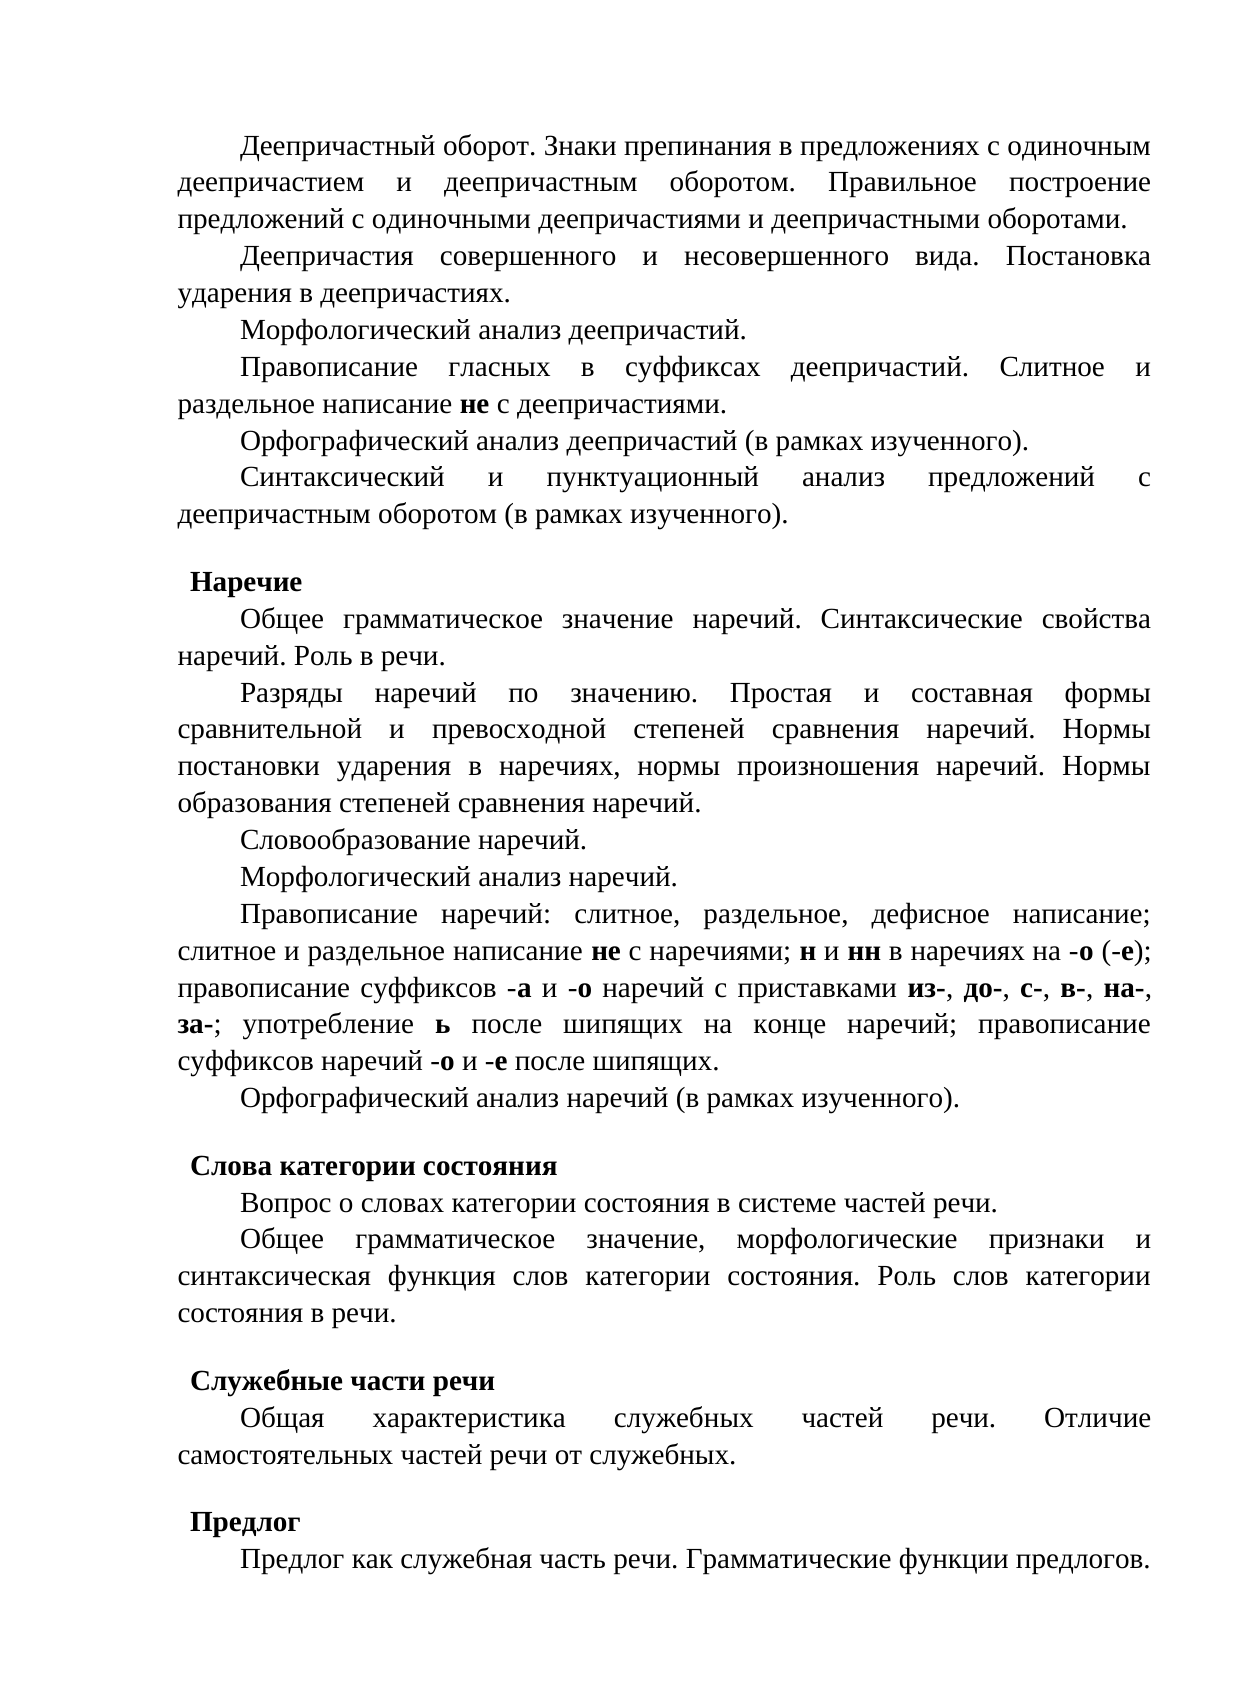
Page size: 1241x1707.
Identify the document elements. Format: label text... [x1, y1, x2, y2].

text Общее грамматическое значение, морфологические признаки и синтаксическая функция слов категории состояния. Роль слов категории состояния в речи. [177, 1222, 1152, 1329]
text Разряды наречий по значению. Простая и составная формы сравнительной и превосходной степеней сравнения наречий. Нормы постановки ударения в наречиях, нормы произношения наречий. Нормы образования степеней сравнения наречий. [177, 675, 1152, 819]
text Орфографический анализ деепричастий (в рамках изученного). [177, 423, 1152, 456]
text Орфографический анализ наречий (в рамках изученного). [177, 1080, 1152, 1114]
text Деепричастный оборот. Знаки препинания в предложениях с одиночным деепричастием и деепричастным оборотом. Правильное построение предложений с одиночными деепричастиями и деепричастными оборотами. [177, 128, 1152, 235]
text Общее грамматическое значение наречий. Синтаксические свойства наречий. Роль в речи. [177, 601, 1152, 671]
text Деепричастия совершенного и несовершенного вида. Постановка ударения в деепричастиях. [177, 238, 1152, 309]
text Наречие [190, 564, 1152, 598]
text Слова категории состояния [190, 1148, 1152, 1181]
text Морфологический анализ деепричастий. [177, 312, 1152, 346]
text Предлог как служебная часть речи. Грамматические функции предлогов. [177, 1541, 1152, 1575]
text Предлог [190, 1504, 1152, 1538]
text Словообразование наречий. [177, 822, 1152, 856]
text Правописание наречий: слитное, раздельное, дефисное написание; слитное и раздельное написание не с наречиями; н и нн в наречиях на -о (-е); правописание суффиксов -а и -о наречий с приставками из-, до-, с-, в-, на-, за-; употребление ь после шипящих на конце наречий; правописание суффиксов наречий -о и -е после шипящих. [177, 896, 1152, 1077]
text Правописание гласных в суффиксах деепричастий. Слитное и раздельное написание не с деепричастиями. [177, 349, 1152, 419]
text Синтаксический и пунктуационный анализ предложений с деепричастным оборотом (в рамках изученного). [177, 459, 1152, 530]
text Морфологический анализ наречий. [177, 859, 1152, 893]
text Служебные части речи [190, 1363, 1152, 1397]
text Общая характеристика служебных частей речи. Отличие самостоятельных частей речи от служебных. [177, 1400, 1152, 1470]
text Вопрос о словах категории состояния в системе частей речи. [177, 1185, 1152, 1218]
